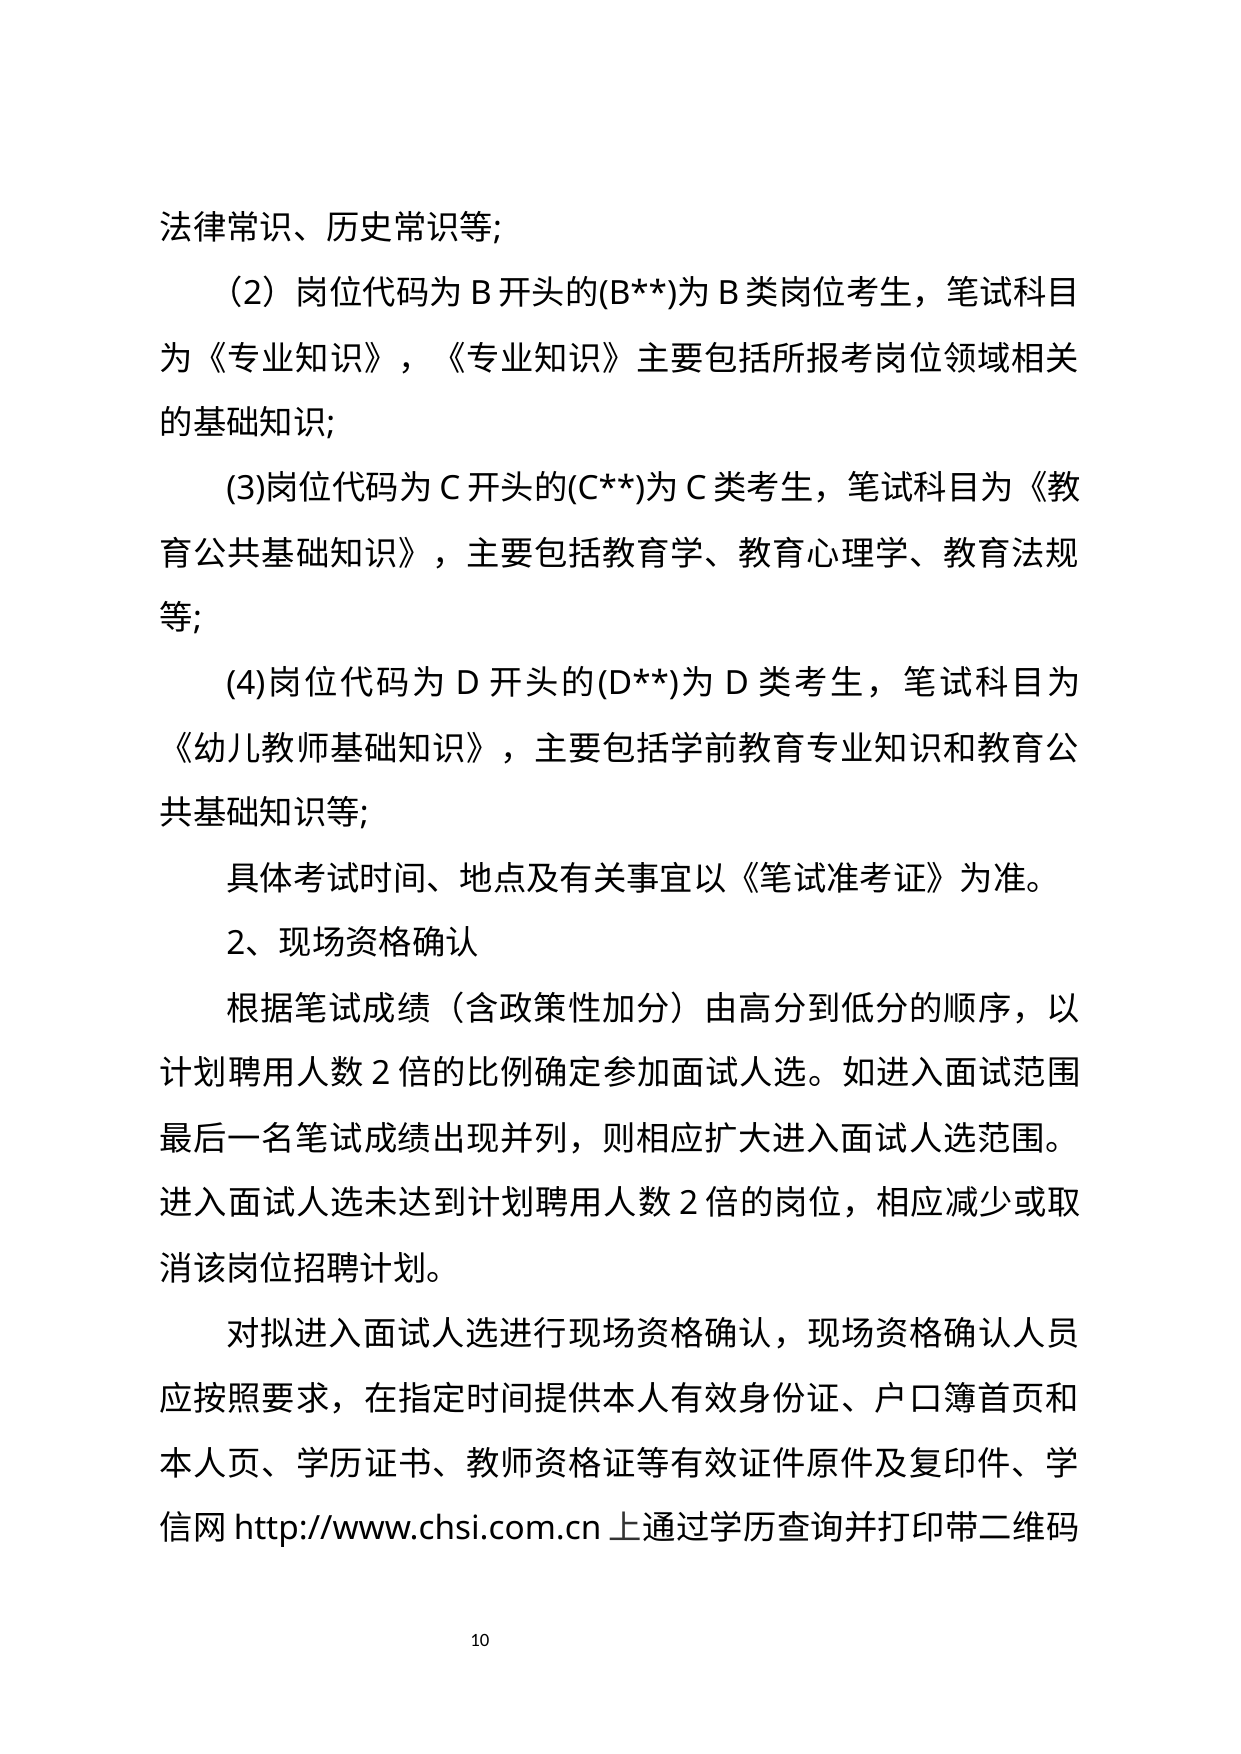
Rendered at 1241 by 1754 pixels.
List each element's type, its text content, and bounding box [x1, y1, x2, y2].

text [159, 1298, 1081, 1558]
text （2）岗位代码为B开头的(B**)为B类岗位考生，笔试科目为《专业知识》，《专业知识》主要包括所报考岗位领域相关的基础知识; [159, 258, 1081, 453]
text (4)岗位代码为D开头的(D**)为D类考生，笔试科目为《幼儿教师基础知识》，主要包括学前教育专业知识和教育公共基础知识等; [159, 648, 1081, 843]
text (3)岗位代码为C开头的(C**)为C类考生，笔试科目为《教育公共基础知识》，主要包括教育学、教育心理学、教育法规等; [159, 453, 1081, 648]
text 根据笔试成绩（含政策性加分）由高分到低分的顺序，以计划聘用人数2倍的比例确定参加面试人选。如进入面试范围最后一名笔试成绩出现并列，则相应扩大进入面试人选范围。进入面试人选未达到计划聘用人数2倍的岗位，相应减少或取消该岗位招聘计划。 [159, 973, 1081, 1298]
text 具体考试时间、地点及有关事宜以《笔试准考证》为准。 [159, 843, 1081, 908]
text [159, 193, 1081, 258]
text 2、现场资格确认 [159, 908, 1081, 973]
